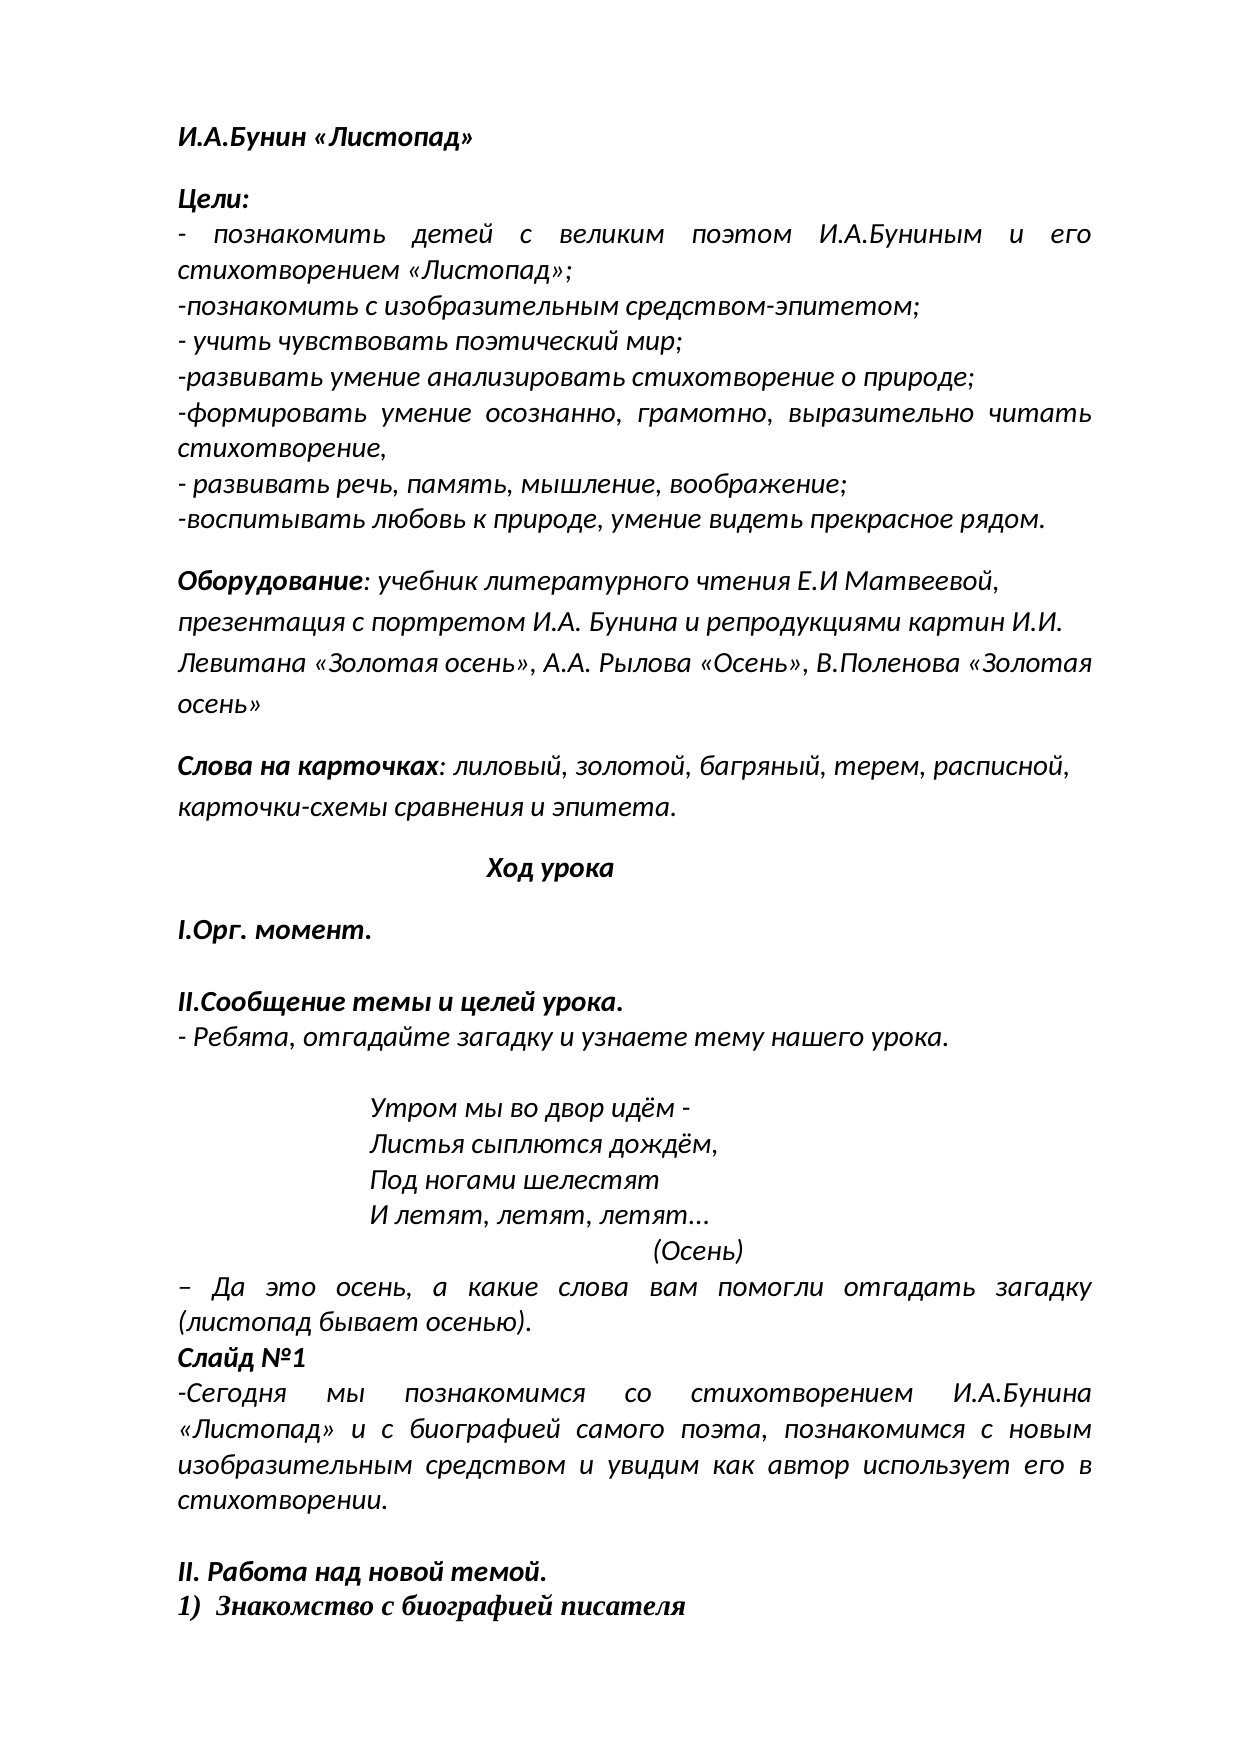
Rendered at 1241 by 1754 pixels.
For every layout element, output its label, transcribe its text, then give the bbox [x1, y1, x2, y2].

text II.Сообщение темы и целей урока. [177, 983, 1093, 1018]
text - познакомить детей с великим поэтом И.А.Буниным и его стихотворением «Листопад»; [177, 216, 1093, 287]
text (Осень) [369, 1232, 1093, 1268]
text I.Орг. момент. [177, 911, 1093, 947]
text -воспитывать любовь к природе, умение видеть прекрасное рядом. [177, 501, 1152, 536]
text И.А.Бунин «Листопад» [177, 118, 1093, 154]
text 1) Знакомство с биографией писателя [177, 1588, 1093, 1622]
text – Да это осень, а какие слова вам помогли отгадать загадку (листопад бывает осенью). [177, 1268, 1093, 1339]
text Листья сыплются дождём, [369, 1125, 1093, 1161]
text - учить чувствовать поэтический мир; [177, 322, 1093, 358]
text - Ребята, отгадайте загадку и узнаете тему нашего урока. [177, 1018, 1093, 1054]
text II. Работа над новой темой. [177, 1553, 1093, 1588]
text Слайд №1 [177, 1339, 1093, 1374]
text - развивать речь, память, мышление, воображение; [177, 465, 1093, 501]
text -познакомить с изобразительным средством-эпитетом; [177, 287, 1093, 322]
text Цели: [177, 180, 1093, 216]
text Утром мы во двор идём - [369, 1089, 1093, 1125]
text -развивать умение анализировать стихотворение о природе; [177, 358, 1093, 394]
text Оборудование: учебник литературного чтения Е.И Матвеевой, презентация с портретом И.А. Бунина и репродукциями картин И.И. Левитана «Золотая осень», А.А. Рылова «Осень», В.Поленова «Золотая осень» [177, 562, 1152, 721]
text -формировать умение осознанно, грамотно, выразительно читать стихотворение, [177, 394, 1093, 465]
text Слова на карточках: лиловый, золотой, багряный, терем, расписной, карточки-схемы сравнения и эпитета. [177, 747, 1152, 823]
text И летят, летят, летят... [369, 1196, 1093, 1232]
text Ход урока [177, 849, 1093, 885]
text -Сегодня мы познакомимся со стихотворением И.А.Бунина «Листопад» и с биографией самого поэта, познакомимся с новым изобразительным средством и увидим как автор использует его в стихотворении. [177, 1374, 1093, 1517]
text Под ногами шелестят [369, 1161, 1093, 1196]
